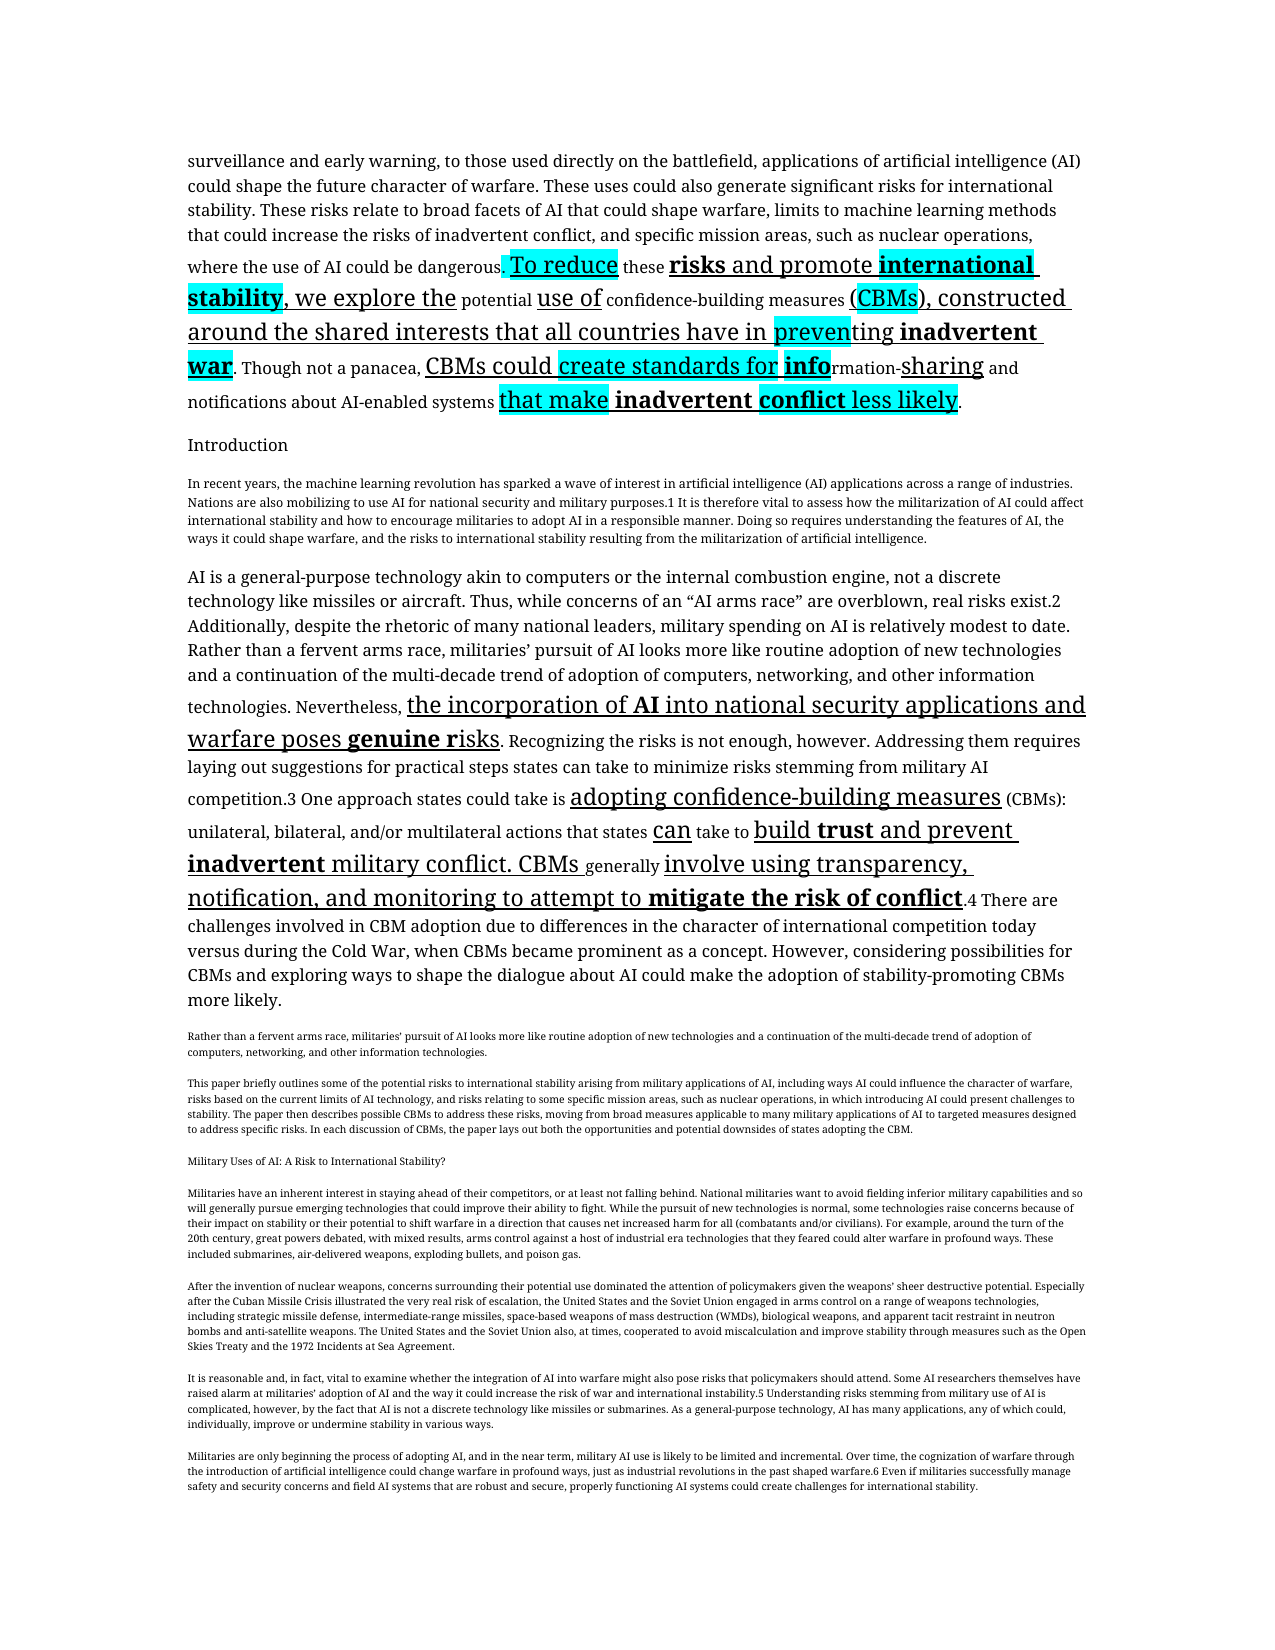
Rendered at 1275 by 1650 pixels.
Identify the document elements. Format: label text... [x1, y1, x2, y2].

text Introduction [187, 434, 1087, 457]
text Militaries have an inherent interest in staying ahead of their competitors, or at least not falling behind. National militaries want to avoid fielding inferior military capabilities and so will generally pursue emerging technologies that could improve their ability to fight. While the pursuit of new technologies is normal, some technologies raise concerns because of their impact on stability or their potential to shift warfare in a direction that causes net increased harm for all (combatants and/or civilians). For example, around the turn of the 20th century, great powers debated, with mixed results, arms control against a host of industrial era technologies that they feared could alter warfare in profound ways. These included submarines, air-delivered weapons, exploding bullets, and poison gas. [187, 1186, 1087, 1261]
text This paper briefly outlines some of the potential risks to international stability arising from military applications of AI, including ways AI could influence the character of warfare, risks based on the current limits of AI technology, and risks relating to some specific mission areas, such as nuclear operations, in which introducing AI could present challenges to stability. The paper then describes possible CBMs to address these risks, moving from broad measures applicable to many military applications of AI to targeted measures designed to address specific risks. In each discussion of CBMs, the paper lays out both the opportunities and potential downsides of states adopting the CBM. [187, 1077, 1087, 1136]
text In recent years, the machine learning revolution has sparked a wave of interest in artificial intelligence (AI) applications across a range of industries. Nations are also mobilizing to use AI for national security and military purposes.1 It is therefore vital to assess how the militarization of AI could affect international stability and how to encourage militaries to adopt AI in a responsible manner. Doing so requires understanding the features of AI, the ways it could shape warfare, and the risks to international stability resulting from the militarization of artificial intelligence. [187, 475, 1087, 548]
text AI is a general-purpose technology akin to computers or the internal combustion engine, not a discrete technology like missiles or aircraft. Thus, while concerns of an “AI arms race” are overblown, real risks exist.2 Additionally, despite the rhetoric of many national leaders, military spending on AI is relatively modest to date. Rather than a fervent arms race, militaries’ pursuit of AI looks more like routine adoption of new technologies and a continuation of the multi-decade trend of adoption of computers, networking, and other information technologies. Nevertheless, the incorporation of AI into national security applications and warfare poses genuine risks. Recognizing the risks is not enough, however. Addressing them requires laying out suggestions for practical steps states can take to minimize risks stemming from military AI competition.3 One approach states could take is adopting confidence-building measures (CBMs): unilateral, bilateral, and/or multilateral actions that states can take to build trust and prevent inadvertent military conflict. CBMs generally involve using transparency, notification, and monitoring to attempt to mitigate the risk of conflict.4 There are challenges involved in CBM adoption due to differences in the character of international competition today versus during the Cold War, when CBMs became prominent as a concept. However, considering possibilities for CBMs and exploring ways to shape the dialogue about AI could make the adoption of stability-promoting CBMs more likely. [187, 566, 1087, 1011]
text After the invention of nuclear weapons, concerns surrounding their potential use dominated the attention of policymakers given the weapons’ sheer destructive potential. Especially after the Cuban Missile Crisis illustrated the very real risk of escalation, the United States and the Soviet Union engaged in arms control on a range of weapons technologies, including strategic missile defense, intermediate-range missiles, space-based weapons of mass destruction (WMDs), biological weapons, and apparent tacit restraint in neutron bombs and anti-satellite weapons. The United States and the Soviet Union also, at times, cooperated to avoid miscalculation and improve stability through measures such as the Open Skies Treaty and the 1972 Incidents at Sea Agreement. [187, 1279, 1087, 1354]
text Militaries are only beginning the process of adopting AI, and in the near term, military AI use is likely to be limited and incremental. Over time, the cognization of warfare through the introduction of artificial intelligence could change warfare in profound ways, just as industrial revolutions in the past shaped warfare.6 Even if militaries successfully manage safety and security concerns and field AI systems that are robust and secure, properly functioning AI systems could create challenges for international stability. [187, 1449, 1087, 1493]
text It is reasonable and, in fact, vital to examine whether the integration of AI into warfare might also pose risks that policymakers should attend. Some AI researchers themselves have raised alarm at militaries’ adoption of AI and the way it could increase the risk of war and international instability.5 Understanding risks stemming from military use of AI is complicated, however, by the fact that AI is not a discrete technology like missiles or submarines. As a general-purpose technology, AI has many applications, any of which could, individually, improve or undermine stability in various ways. [187, 1371, 1087, 1431]
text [187, 150, 1087, 415]
text Rather than a fervent arms race, militaries’ pursuit of AI looks more like routine adoption of new technologies and a continuation of the multi-decade trend of adoption of computers, networking, and other information technologies. [187, 1029, 1087, 1059]
text Military Uses of AI: A Risk to International Stability? [187, 1154, 1087, 1168]
